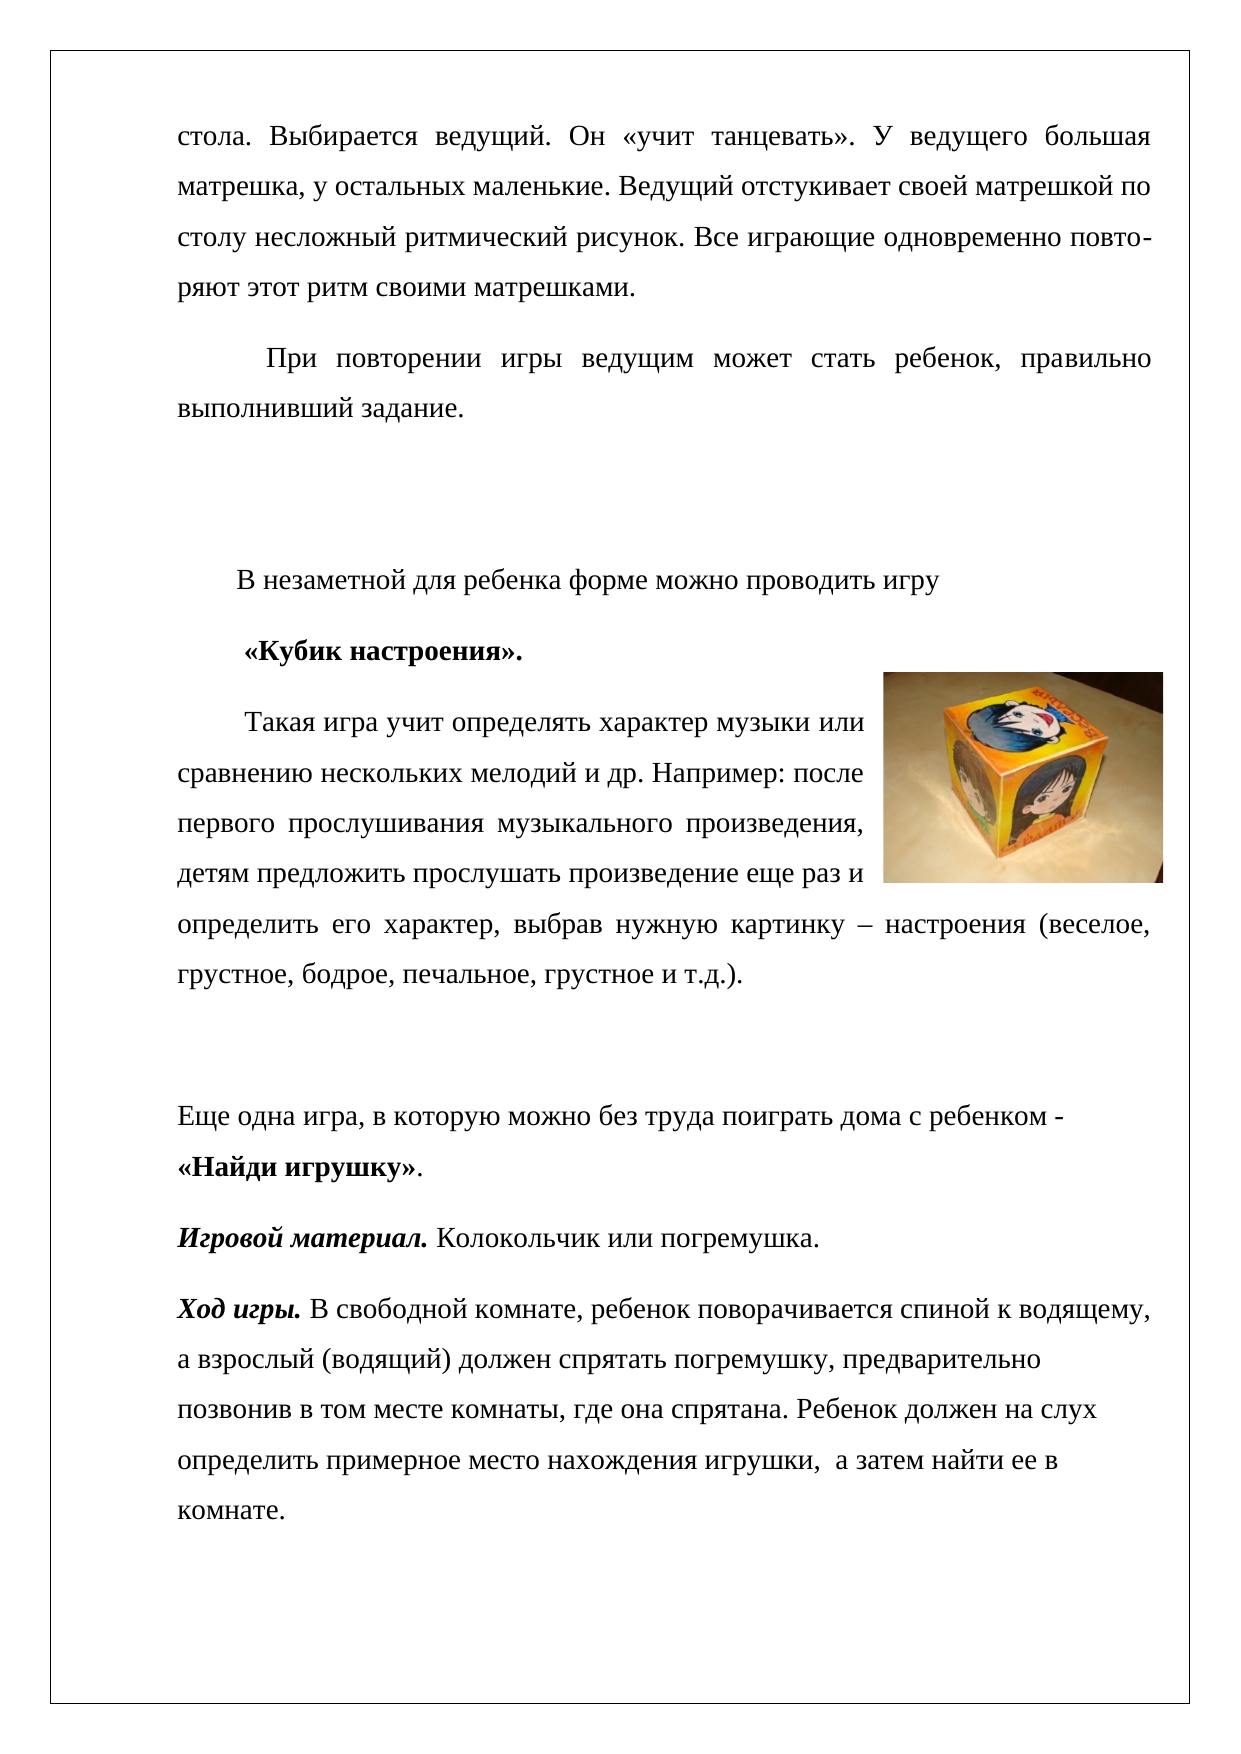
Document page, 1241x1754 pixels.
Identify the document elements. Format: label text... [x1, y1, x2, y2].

text В незаметной для ребенка форме можно проводить игру [177, 562, 1152, 596]
text Такая игра учит определять характер музыки или сравнению нескольких мелодий и др. Например: после первого прослушивания музыкального произведения, детям предложить прослушать произведение еще раз и определить его характер, выбрав нужную картинку – настроения (веселое, грустное, бодрое, печальное, грустное и т.д.). [177, 704, 1152, 989]
text Ход игры. В свободной комнате, ребенок поворачивается спиной к водящему, а взрослый (водящий) должен спрятать погремушку, предварительно позвонив в том месте комнаты, где она спрятана. Ребенок должен на слух определить примерное место нахождения игрушки, а затем найти ее в комнате. [177, 1291, 1152, 1526]
text Еще одна игра, в которую можно без труда поиграть дома с ребенком - «Найди игрушку». [177, 1098, 1152, 1182]
text «Кубик настроения». [177, 633, 1152, 667]
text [177, 118, 1152, 302]
text Игровой материал. Колокольчик или погремушка. [177, 1220, 1152, 1253]
picture [881, 672, 1163, 882]
text При повторении игры ведущим может стать ребенок, правильно выполнивший задание. [177, 340, 1152, 424]
